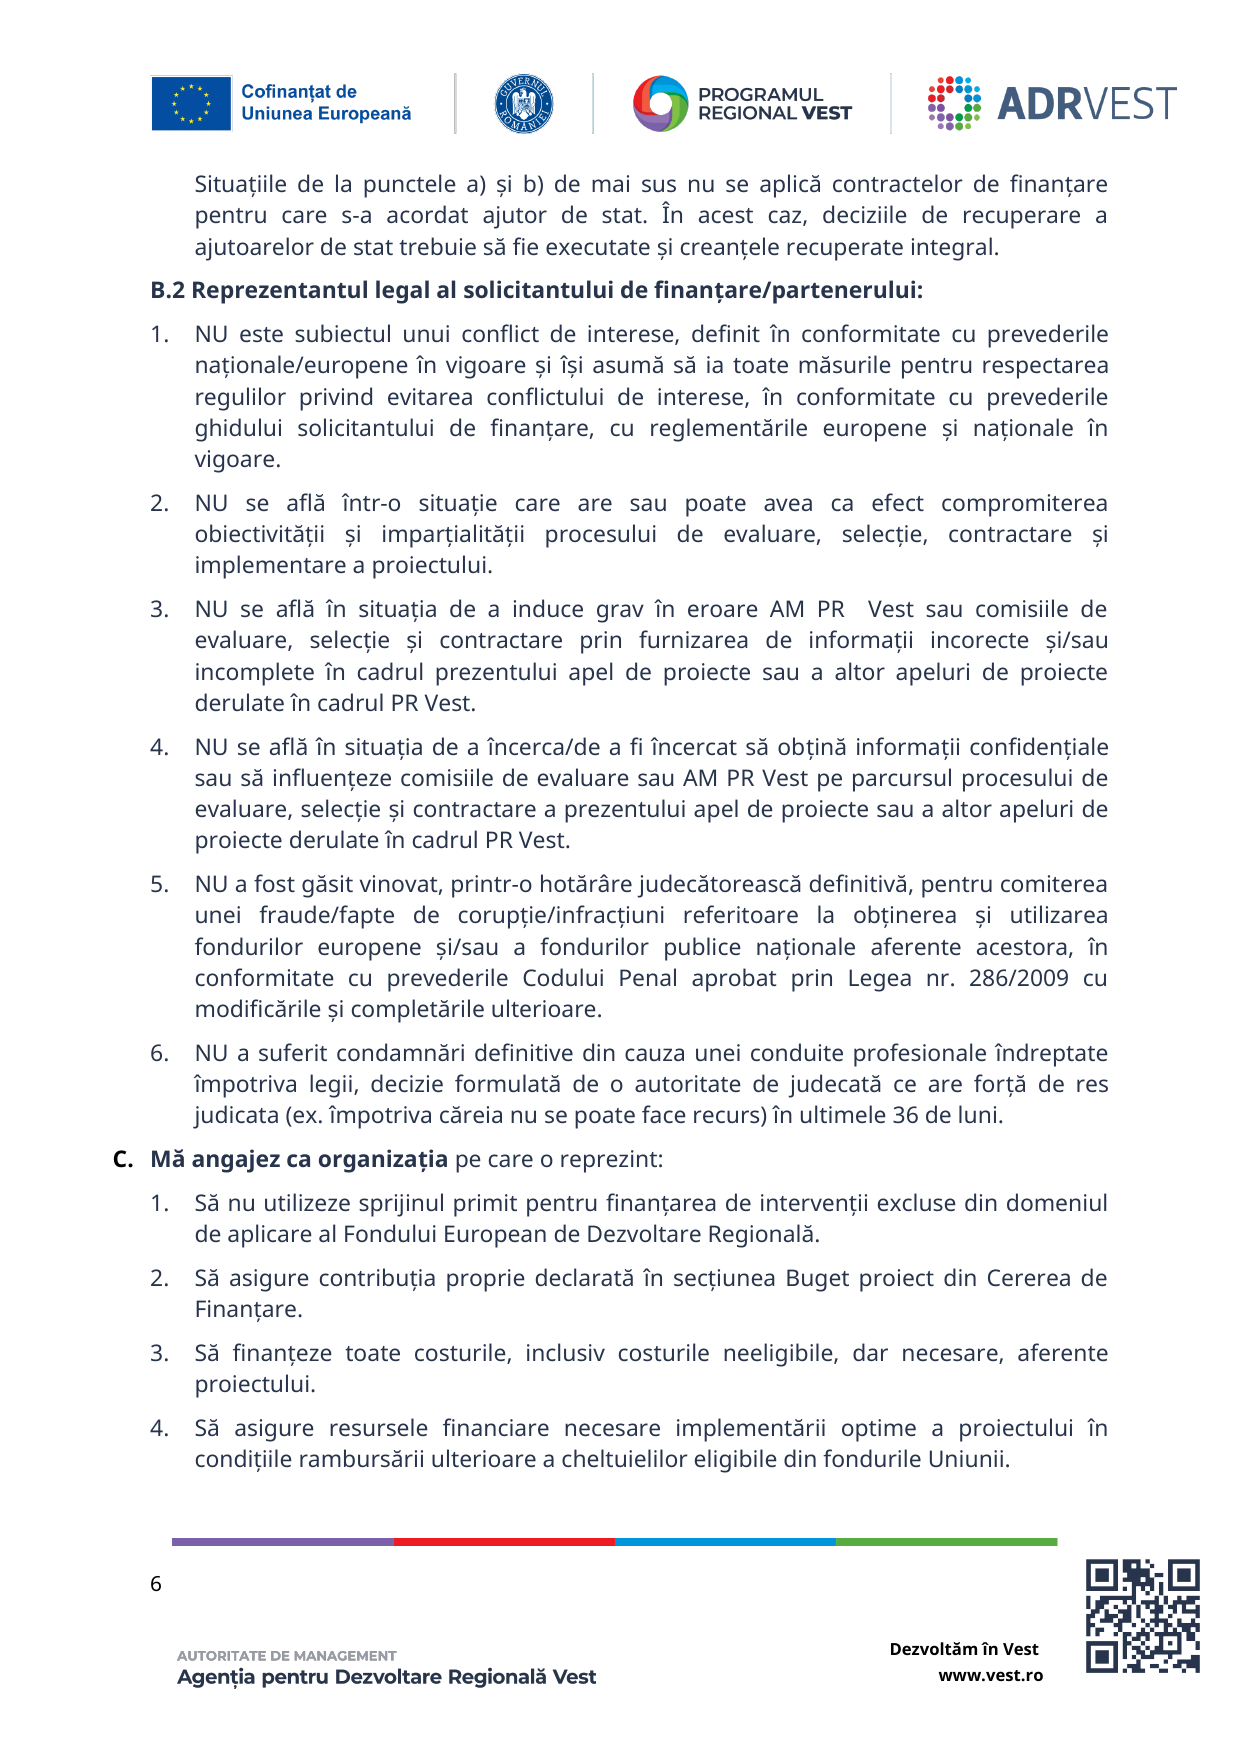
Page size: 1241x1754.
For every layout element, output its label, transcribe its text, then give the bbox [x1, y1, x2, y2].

list Să finanțeze toate costurile, inclusiv costurile neeligibile, dar necesare, aferente proiectului. [150, 1337, 1110, 1399]
list Să nu utilizeze sprijinul primit pentru finanțarea de intervenții excluse din domeniul de aplicare al Fondului European de Dezvoltare Regională. [150, 1187, 1110, 1249]
picture [837, 1538, 1117, 1546]
list B.2 Reprezentantul legal al solicitantului de finanțare/partenerului: [150, 274, 1110, 306]
list NU este subiectul unui conflict de interese, definit în conformitate cu prevederile naţionale/europene în vigoare și își asumă să ia toate măsurile pentru respectarea regulilor privind evitarea conflictului de interese, în conformitate cu prevederile ghidului solicitantului de finanțare, cu reglementările europene și naționale în vigoare. [150, 318, 1110, 474]
list NU a suferit condamnări definitive din cauza unei conduite profesionale îndreptate împotriva legii, decizie formulată de o autoritate de judecată ce are forţă de res judicata (ex. împotriva căreia nu se poate face recurs) în ultimele 36 de luni. [150, 1037, 1110, 1131]
list Să asigure resursele financiare necesare implementării optime a proiectului în condiţiile rambursării ulterioare a cheltuielilor eligibile din fondurile Uniunii. [150, 1412, 1110, 1474]
picture [150, 73, 1177, 134]
picture [112, 1538, 614, 1546]
picture [1077, 1551, 1208, 1682]
list NU se află într-o situație care are sau poate avea ca efect compromiterea obiectivității și imparțialității procesului de evaluare, selecție, contractare și implementare a proiectului. [150, 487, 1110, 581]
list Situațiile de la punctele a) și b) de mai sus nu se aplică contractelor de finanțare pentru care s-a acordat ajutor de stat. În acest caz, deciziile de recuperare a ajutoarelor de stat trebuie să fie executate și creanțele recuperate integral. [194, 168, 1110, 262]
list NU se află în situația de a induce grav în eroare AM PR Vest sau comisiile de evaluare, selecţie și contractare prin furnizarea de informații incorecte și/sau incomplete în cadrul prezentului apel de proiecte sau a altor apeluri de proiecte derulate în cadrul PR Vest. [150, 593, 1110, 718]
list Mă angajez ca organizația pe care o reprezint: [112, 1143, 1110, 1174]
list Să asigure contribuția proprie declarată în secțiunea Buget proiect din Cererea de Finanțare. [150, 1262, 1110, 1324]
list NU se află în situația de a încerca/de a fi încercat să obţină informaţii confidenţiale sau să influenţeze comisiile de evaluare sau AM PR Vest pe parcursul procesului de evaluare, selecție și contractare a prezentului apel de proiecte sau a altor apeluri de proiecte derulate în cadrul PR Vest. [150, 731, 1110, 856]
list NU a fost găsit vinovat, printr-o hotărâre judecătorească definitivă, pentru comiterea unei fraude/fapte de corupție/infracțiuni referitoare la obținerea și utilizarea fondurilor europene și/sau a fondurilor publice naționale aferente acestora, în conformitate cu prevederile Codului Penal aprobat prin Legea nr. 286/2009 cu modificările și completările ulterioare. [150, 868, 1110, 1024]
